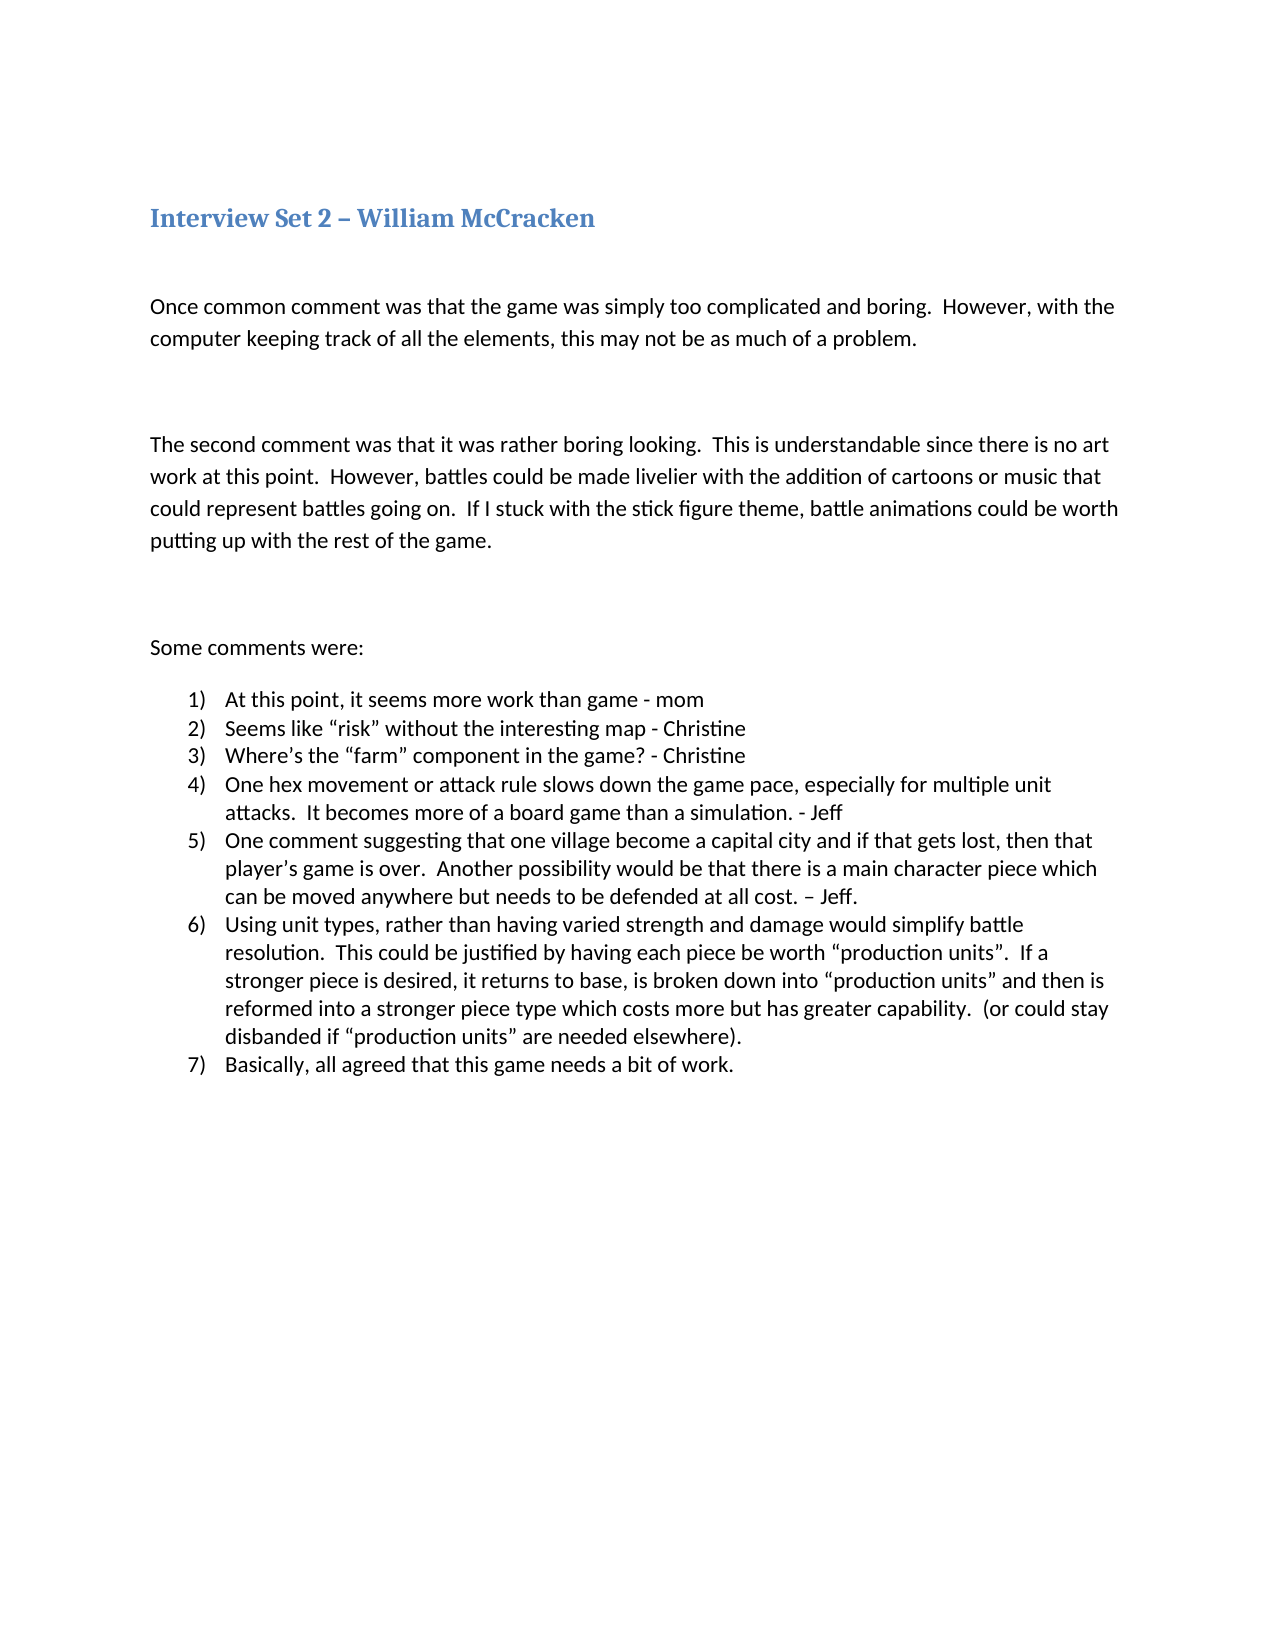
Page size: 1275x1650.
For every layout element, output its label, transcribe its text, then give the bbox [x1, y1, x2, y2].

list Where’s the “farm” component in the game? - Christine [187, 742, 1125, 770]
list One hex movement or attack rule slows down the game pace, especially for multiple unit attacks. It becomes more of a board game than a simulation. - Jeff [187, 770, 1125, 826]
list One comment suggesting that one village become a capital city and if that gets lost, then that player’s game is over. Another possibility would be that there is a main character piece which can be moved anywhere but needs to be defended at all cost. – Jeff. [187, 826, 1125, 910]
list Seems like “risk” without the interesting map - Christine [187, 714, 1125, 742]
subtitle Interview Set 2 – William McCracken [150, 203, 1125, 234]
text Once common comment was that the game was simply too complicated and boring. However, with the computer keeping track of all the elements, this may not be as much of a problem. [150, 292, 1125, 352]
list Using unit types, rather than having varied strength and damage would simplify battle resolution. This could be justified by having each piece be worth “production units”. If a stronger piece is desired, it returns to base, is broken down into “production units” and then is reformed into a stronger piece type which costs more but has greater capability. (or could stay disbanded if “production units” are needed elsewhere). [187, 910, 1125, 1050]
text The second comment was that it was rather boring looking. This is understandable since there is no art work at this point. However, battles could be made livelier with the addition of cartoons or music that could represent battles going on. If I stuck with the stick figure theme, battle animations could be worth putting up with the rest of the game. [150, 430, 1125, 554]
list Basically, all agreed that this game needs a bit of work. [187, 1050, 1125, 1078]
text Some comments were: [150, 633, 1125, 661]
list At this point, it seems more work than game - mom [187, 686, 1125, 714]
